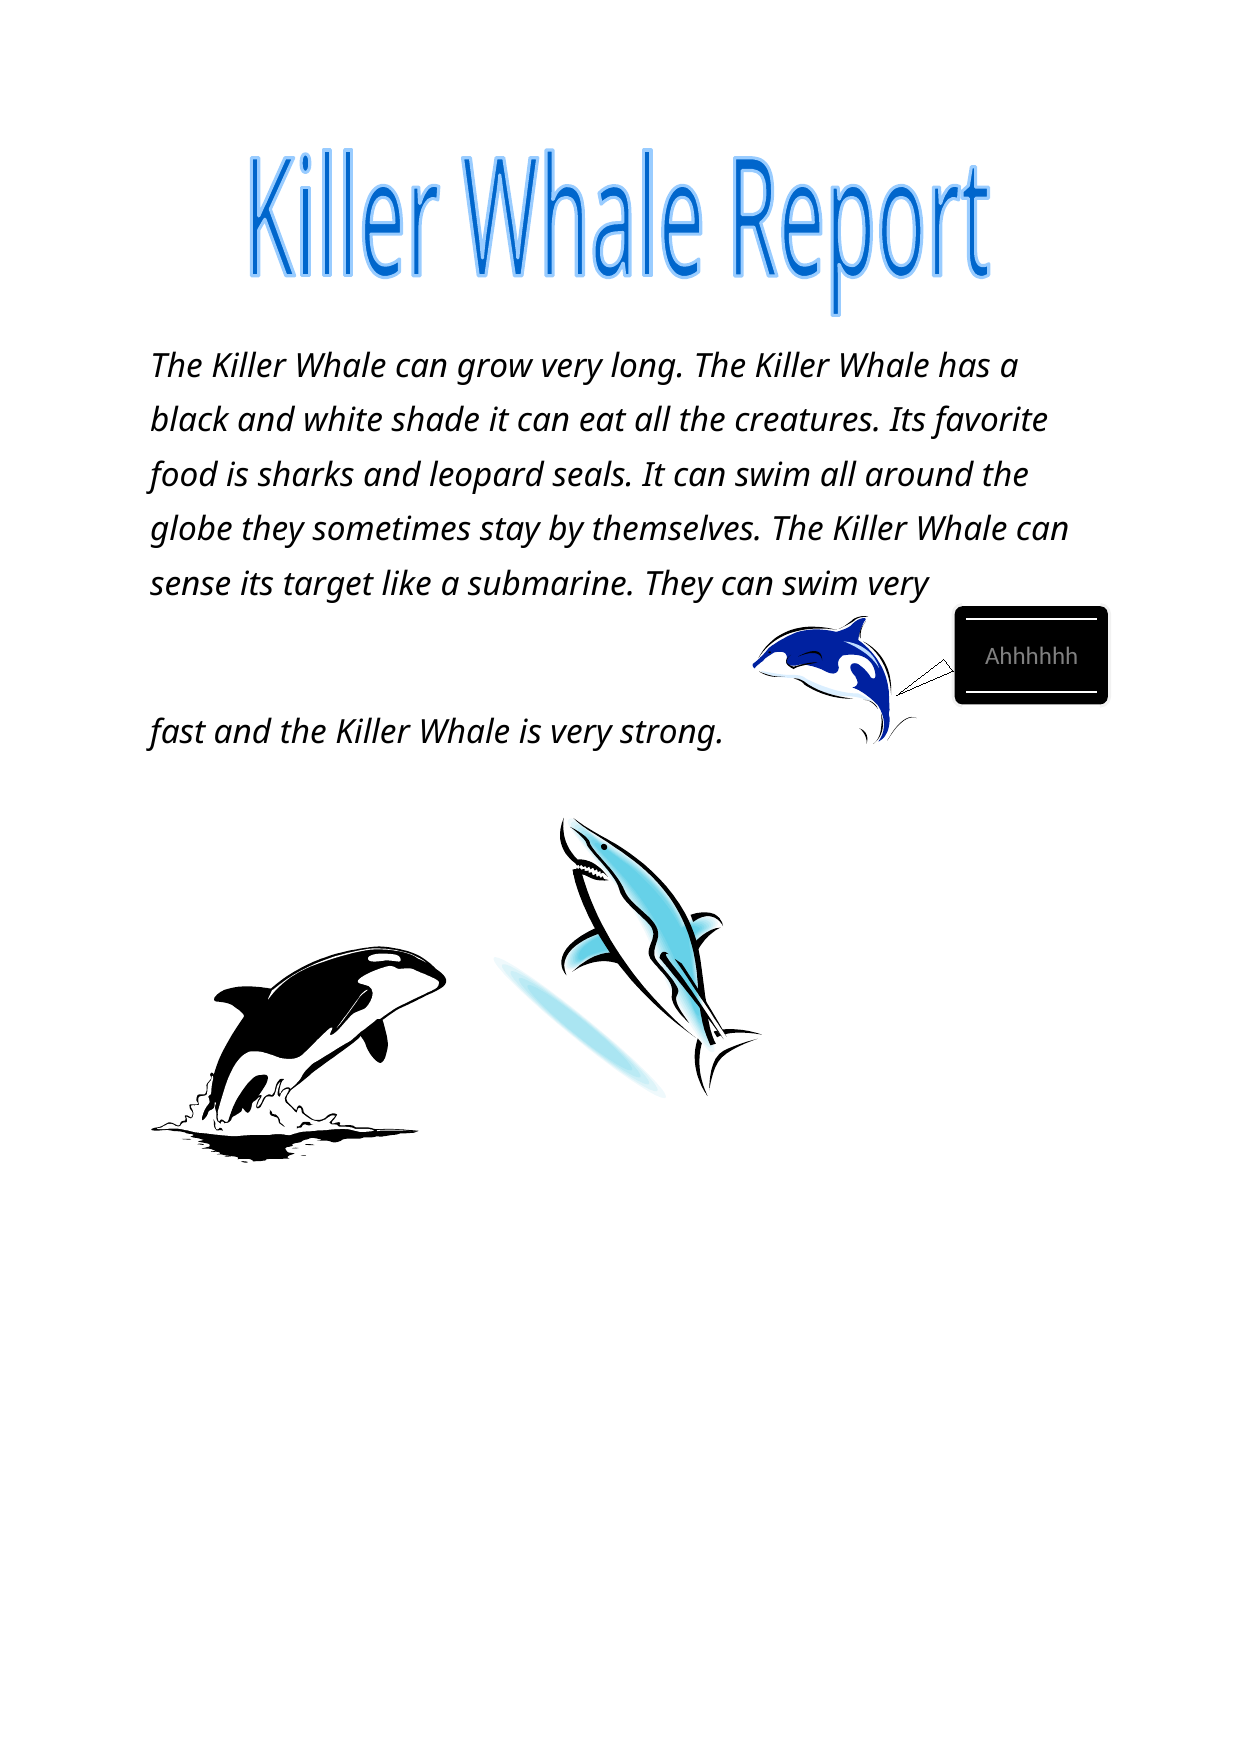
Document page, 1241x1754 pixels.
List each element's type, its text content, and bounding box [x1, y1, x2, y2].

text The Killer Whale can grow very long. The Killer Whale has a black and white shade it can eat all the creatures. Its favorite food is sharks and leopard seals. It can swim all around the globe they sometimes stay by themselves. The Killer Whale can sense its target like a submarine. They can swim very fast and the Killer Whale is very strong. [150, 342, 1090, 1173]
